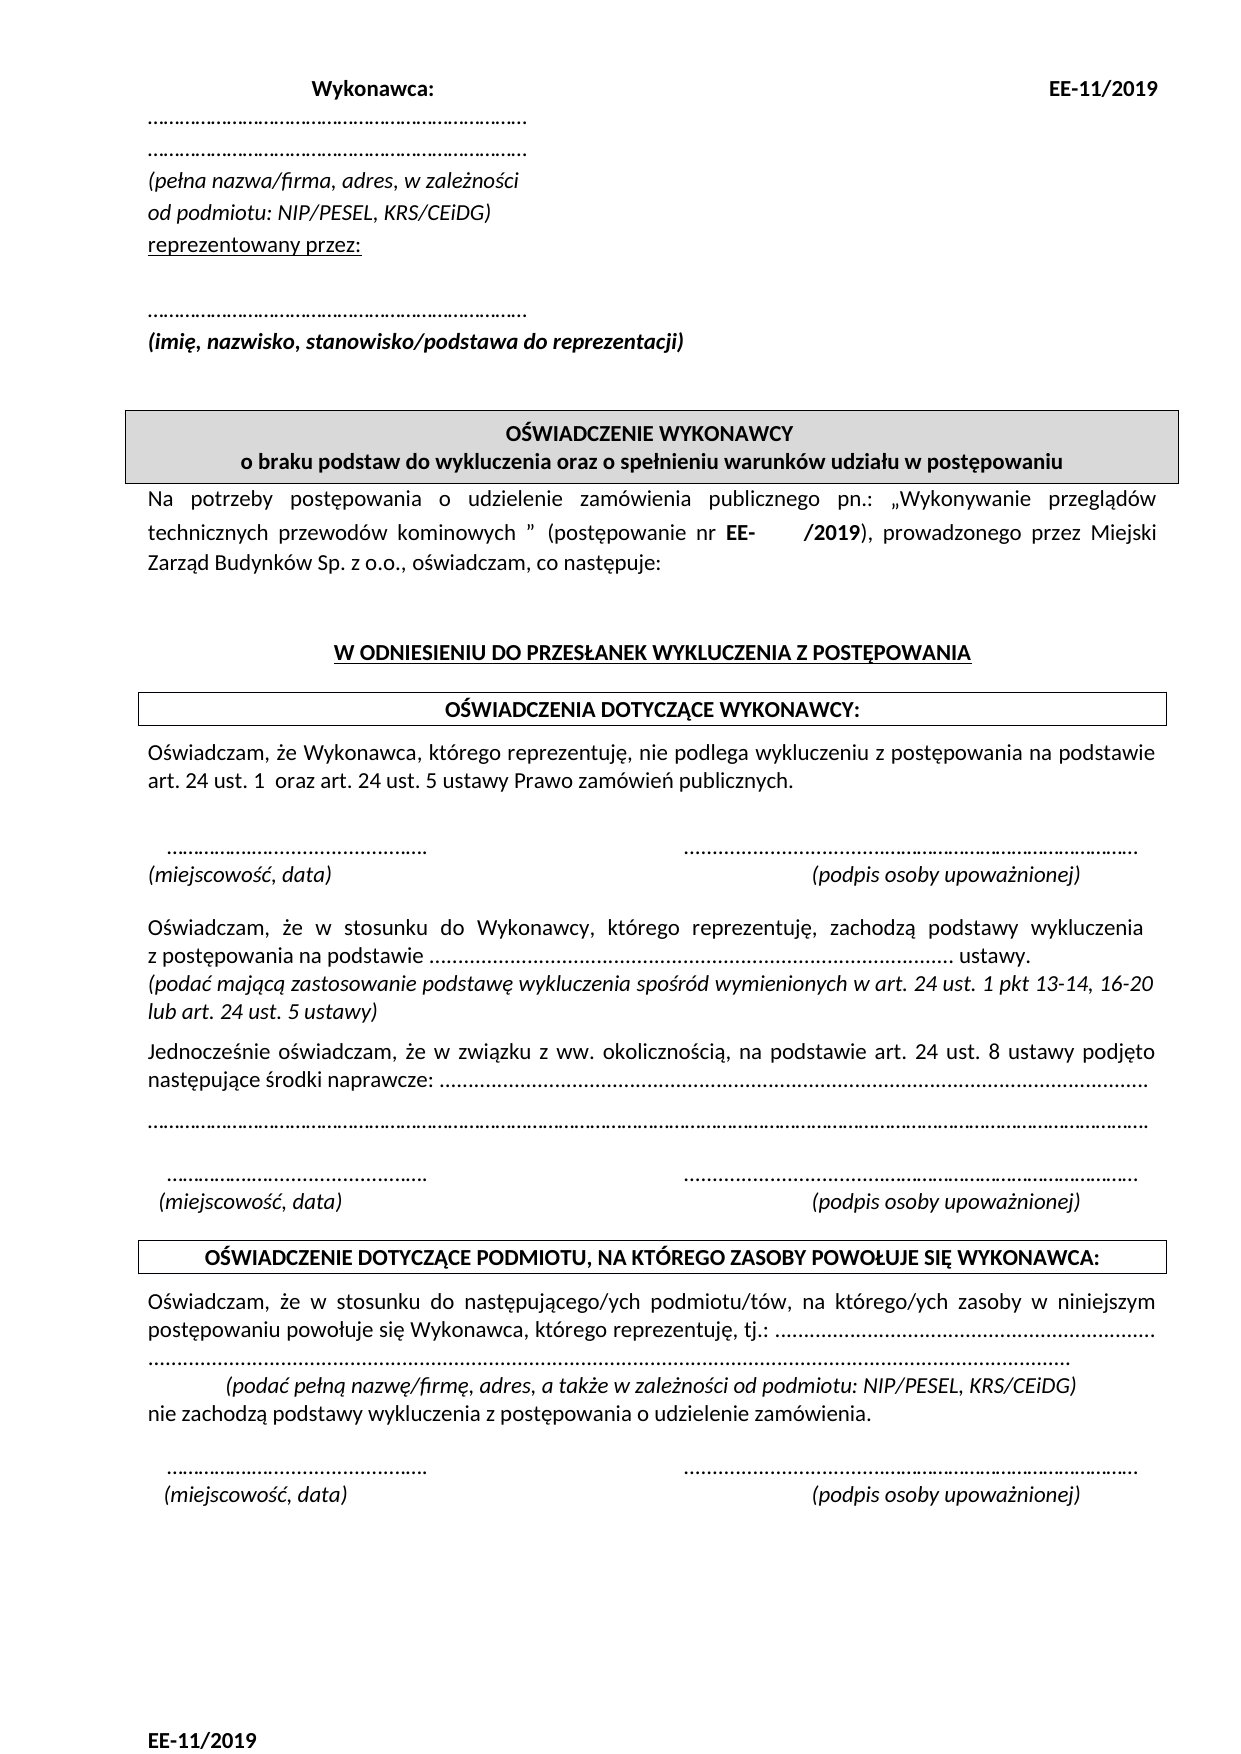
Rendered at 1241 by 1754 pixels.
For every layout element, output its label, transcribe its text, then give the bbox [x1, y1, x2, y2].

table_header OŚWIADCZENIE WYKONAWCY o braku podstaw do wykluczenia oraz o spełnieniu warunków udziału w postępowaniu [126, 411, 1178, 483]
text ……………………………………………………………… [148, 295, 537, 323]
text …………….…........................…. ...................................………………………………………… [148, 1159, 1157, 1187]
text (miejscowość, data) (podpis osoby upoważnionej) [148, 1480, 1157, 1508]
text OŚWIADCZENIA DOTYCZĄCE WYKONAWCY: [139, 693, 1166, 725]
text (podać mającą zastosowanie podstawę wykluczenia spośród wymienionych w art. 24 ust. 1 pkt 13-14, 16-20 lub art. 24 ust. 5 ustawy) [148, 969, 1157, 1025]
text ………………………………………………………………………………………………………………………………………………………………………. [148, 1106, 1157, 1134]
text (podać pełną nazwę/firmę, adres, a także w zależności od podmiotu: NIP/PESEL, KRS/CEiDG) [148, 1371, 1157, 1399]
text Oświadczam, że w stosunku do Wykonawcy, którego reprezentuję, zachodzą podstawy wykluczenia z postępowania na podstawie ........................................................................................... ustawy. [148, 913, 1157, 969]
text Oświadczam, że w stosunku do następującego/ych podmiotu/tów, na którego/ych zasoby w niniejszym postępowaniu powołuje się Wykonawca, którego reprezentuję, tj.: .................................................................. ................................................................................................................................................................ [148, 1287, 1157, 1371]
text Oświadczam, że Wykonawca, którego reprezentuję, nie podlega wykluczeniu z postępowania na podstawie art. 24 ust. 1 oraz art. 24 ust. 5 ustawy Prawo zamówień publicznych. [148, 738, 1157, 794]
text (pełna nazwa/firma, adres, w zależności od podmiotu: NIP/PESEL, KRS/CEiDG) [148, 166, 537, 226]
text reprezentowany przez: [148, 231, 1157, 259]
text (miejscowość, data) (podpis osoby upoważnionej) [148, 1187, 1157, 1215]
text …………….…........................…. ...................................………………………………………… [148, 1452, 1157, 1480]
text Na potrzeby postępowania o udzielenie zamówienia publicznego pn.: „Wykonywanie przeglądów technicznych przewodów kominowych ” (postępowanie nr EE- /2019), prowadzonego przez Miejski Zarząd Budynków Sp. z o.o., oświadczam, co następuje: [148, 484, 1157, 576]
text Jednocześnie oświadczam, że w związku z ww. okolicznością, na podstawie art. 24 ust. 8 ustawy podjęto następujące środki naprawcze: ........................................................................................................................... [148, 1037, 1157, 1093]
text OŚWIADCZENIE DOTYCZĄCE PODMIOTU, NA KTÓREGO ZASOBY POWOŁUJE SIĘ WYKONAWCA: [139, 1241, 1166, 1273]
text (miejscowość, data) (podpis osoby upoważnionej) [148, 860, 1157, 888]
subtitle Wykonawca: EE-11/2019 [148, 74, 1158, 102]
subtitle (imię, nazwisko, stanowisko/podstawa do reprezentacji) [148, 327, 1158, 355]
text nie zachodzą podstawy wykluczenia z postępowania o udzielenie zamówienia. [148, 1399, 1157, 1427]
text W ODNIESIENIU DO PRZESŁANEK WYKLUCZENIA Z POSTĘPOWANIA [148, 638, 1157, 667]
text ……………………………………………………………………………………………………………………………… [148, 102, 537, 162]
text …………….…........................…. ...................................………………………………………… [148, 832, 1157, 860]
